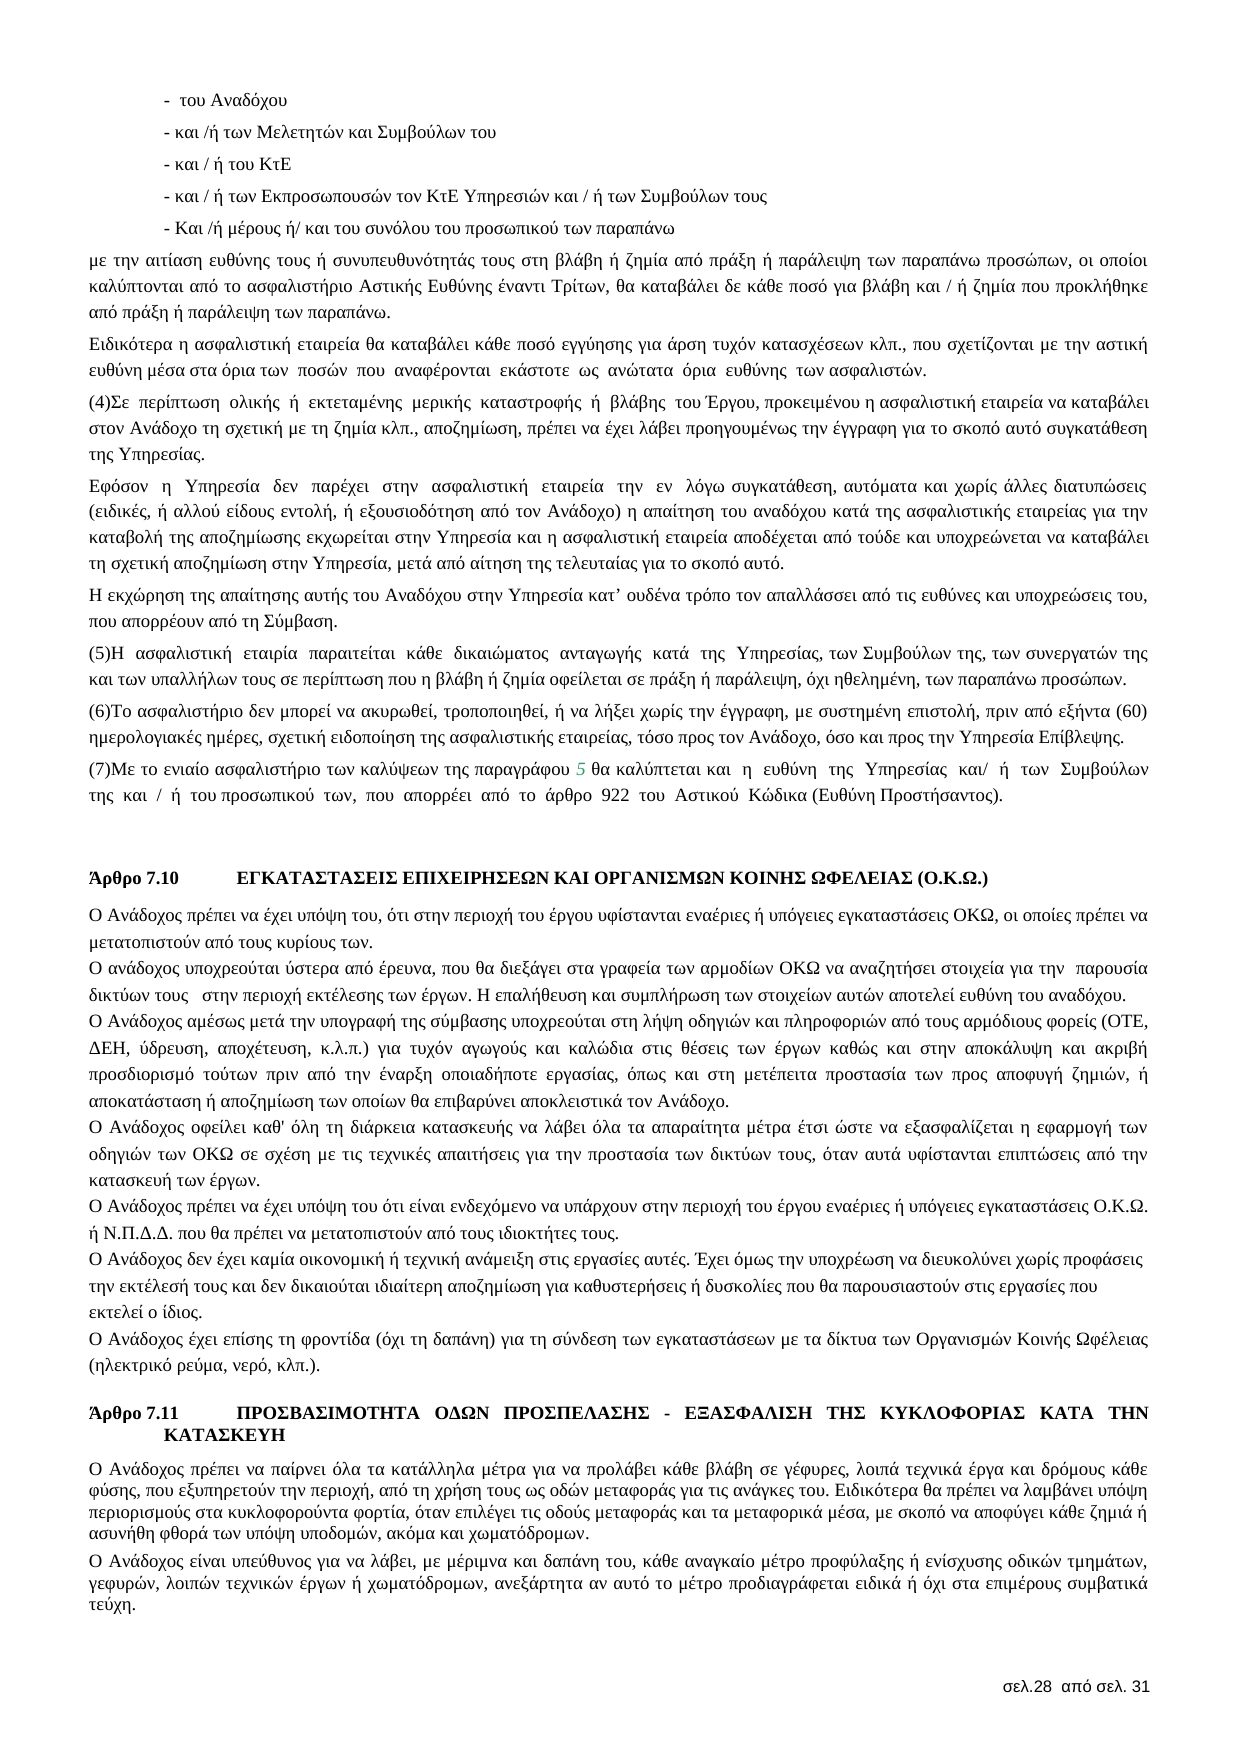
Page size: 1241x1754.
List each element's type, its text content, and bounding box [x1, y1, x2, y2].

text Ειδικότερα η ασφαλιστική εταιρεία θα καταβάλει κάθε ποσό εγγύησης για άρση τυχόν κατασχέσεων κλπ., που σχετίζονται με την αστική ευθύνη μέσα στα όρια των ποσών που αναφέρονται εκάστοτε ως ανώτατα όρια ευθύνης των ασφαλιστών. [89, 333, 1150, 380]
text Ο ανάδοχος υποχρεούται ύστερα από έρευνα, που θα διεξάγει στα γραφεία των αρμοδίων ΟΚΩ να αναζητήσει στοιχεία για την παρουσία δικτύων τους στην περιοχή εκτέλεσης των έργων. Η επαλήθευση και συμπλήρωση των στοιχείων αυτών αποτελεί ευθύνη του αναδόχου. [89, 953, 1150, 1006]
subtitle ΕΓΚΑΤΑΣΤΑΣΕΙΣ ΕΠΙΧΕΙΡΗΣΕΩΝ ΚΑΙ ΟΡΓΑΝΙΣΜΩΝ ΚΟΙΝΗΣ ΩΦΕΛΕΙΑΣ (Ο.Κ.Ω.) [89, 867, 1150, 888]
text με την αιτίαση ευθύνης τους ή συνυπευθυνότητάς τους στη βλάβη ή ζημία από πράξη ή παράλειψη των παραπάνω προσώπων, οι οποίοι καλύπτονται από το ασφαλιστήριο Αστικής Ευθύνης έναντι Τρίτων, θα καταβάλει δε κάθε ποσό για βλάβη και / ή ζημία που προκλήθηκε από πράξη ή παράλειψη των παραπάνω. [89, 249, 1150, 322]
text - του Αναδόχου [89, 89, 1150, 110]
text Ο Ανάδοχος πρέπει να έχει υπόψη του, ότι στην περιοχή του έργου υφίστανται εναέριες ή υπόγειες εγκαταστάσεις ΟΚΩ, οι οποίες πρέπει να μετατοπιστούν από τους κυρίους των. [89, 901, 1150, 953]
text (7)Με το ενιαίο ασφαλιστήριο των καλύψεων της παραγράφου 5 θα καλύπτεται και η ευθύνη της Υπηρεσίας και/ ή των Συμβούλων της και / ή του προσωπικού των, που απορρέει από το άρθρο 922 του Αστικού Κώδικα (Ευθύνη Προστήσαντος). [89, 758, 1150, 805]
text (5)Η ασφαλιστική εταιρία παραιτείται κάθε δικαιώματος ανταγωγής κατά της Υπηρεσίας, των Συμβούλων της, των συνεργατών της και των υπαλλήλων τους σε περίπτωση που η βλάβη ή ζημία οφείλεται σε πράξη ή παράλειψη, όχι ηθελημένη, των παραπάνω προσώπων. [89, 642, 1150, 689]
subtitle ΠΡΟΣΒΑΣΙΜΟΤΗΤΑ ΟΔΩΝ ΠΡΟΣΠΕΛΑΣΗΣ - ΕΞΑΣΦΑΛΙΣΗ ΤΗΣ ΚΥΚΛΟΦΟΡΙΑΣ ΚΑΤΑ ΤΗΝ ΚΑΤΑΣΚΕΥΗ [89, 1402, 1150, 1445]
text (4)Σε περίπτωση ολικής ή εκτεταμένης μερικής καταστροφής ή βλάβης του Έργου, προκειμένου η ασφαλιστική εταιρεία να καταβάλει στον Ανάδοχο τη σχετική με τη ζημία κλπ., αποζημίωση, πρέπει να έχει λάβει προηγουμένως την έγγραφη για το σκοπό αυτό συγκατάθεση της Υπηρεσίας. [89, 391, 1150, 464]
text - και / ή του ΚτΕ [89, 153, 1150, 174]
text - και /ή των Μελετητών και Συμβούλων του [89, 121, 1150, 142]
text - Και /ή μέρους ή/ και του συνόλου του προσωπικού των παραπάνω [89, 217, 1150, 238]
text Η εκχώρηση της απαίτησης αυτής του Αναδόχου στην Υπηρεσία κατ’ ουδένα τρόπο τον απαλλάσσει από τις ευθύνες και υποχρεώσεις του, που απορρέουν από τη Σύμβαση. [89, 584, 1150, 631]
text Ο Ανάδοχος έχει επίσης τη φροντίδα (όχι τη δαπάνη) για τη σύνδεση των εγκαταστάσεων με τα δίκτυα των Οργανισμών Κοινής Ωφέλειας (ηλεκτρικό ρεύμα, νερό, κλπ.). [89, 1324, 1150, 1377]
text Ο Ανάδοχος δεν έχει καμία οικονομική ή τεχνική ανάμειξη στις εργασίες αυτές. Έχει όμως την υποχρέωση να διευκολύνει χωρίς προφάσεις την εκτέλεσή τους και δεν δικαιούται ιδιαίτερη αποζημίωση για καθυστερήσεις ή δυσκολίες που θα παρουσιαστούν στις εργασίες που εκτελεί ο ίδιος. [89, 1244, 1150, 1324]
text Ο Ανάδοχος οφείλει καθ' όλη τη διάρκεια κατασκευής να λάβει όλα τα απαραίτητα μέτρα έτσι ώστε να εξασφαλίζεται η εφαρμογή των οδηγιών των ΟΚΩ σε σχέση με τις τεχνικές απαιτήσεις για την προστασία των δικτύων τους, όταν αυτά υφίστανται επιπτώσεις από την κατασκευή των έργων. [89, 1112, 1150, 1192]
text Ο Ανάδοχος αμέσως μετά την υπογραφή της σύμβασης υποχρεούται στη λήψη οδηγιών και πληροφοριών από τους αρμόδιους φορείς (ΟΤΕ, ΔΕΗ, ύδρευση, αποχέτευση, κ.λ.π.) για τυχόν αγωγούς και καλώδια στις θέσεις των έργων καθώς και στην αποκάλυψη και ακριβή προσδιορισμό τούτων πριν από την έναρξη οποιαδήποτε εργασίας, όπως και στη μετέπειτα προστασία των προς αποφυγή ζημιών, ή αποκατάσταση ή αποζημίωση των οποίων θα επιβαρύνει αποκλειστικά τον Ανάδοχο. [89, 1006, 1150, 1112]
text Ο Ανάδοχος είναι υπεύθυνος για να λάβει, με μέριμνα και δαπάνη του, κάθε αναγκαίο μέτρο προφύλαξης ή ενίσχυσης οδικών τμημάτων, γεφυρών, λοιπών τεχνικών έργων ή χωματόδρομων, ανεξάρτητα αν αυτό το μέτρο προδιαγράφεται ειδικά ή όχι στα επιμέρους συμβατικά τεύχη. [89, 1550, 1150, 1615]
text Ο Ανάδοχος πρέπει να έχει υπόψη του ότι είναι ενδεχόμενο να υπάρχουν στην περιοχή του έργου εναέριες ή υπόγειες εγκαταστάσεις Ο.Κ.Ω. ή Ν.Π.Δ.Δ. που θα πρέπει να μετατοπιστούν από τους ιδιοκτήτες τους. [89, 1192, 1150, 1244]
text (6)Το ασφαλιστήριο δεν μπορεί να ακυρωθεί, τροποποιηθεί, ή να λήξει χωρίς την έγγραφη, με συστημένη επιστολή, πριν από εξήντα (60) ημερολογιακές ημέρες, σχετική ειδοποίηση της ασφαλιστικής εταιρείας, τόσο προς τον Ανάδοχο, όσο και προς την Υπηρεσία Επίβλεψης. [89, 700, 1150, 747]
text Ο Ανάδοχος πρέπει να παίρνει όλα τα κατάλληλα μέτρα για να προλάβει κάθε βλάβη σε γέφυρες, λοιπά τεχνικά έργα και δρόμους κάθε φύσης, που εξυπηρετούν την περιοχή, από τη χρήση τους ως οδών μεταφοράς για τις ανάγκες του. Ειδικότερα θα πρέπει να λαμβάνει υπόψη περιορισμούς στα κυκλοφορούντα φορτία, όταν επιλέγει τις οδούς μεταφοράς και τα μεταφορικά μέσα, με σκοπό να αποφύγει κάθε ζημιά ή ασυνήθη φθορά των υπόψη υποδομών, ακόμα και χωματόδρομων. [89, 1457, 1150, 1544]
text Εφόσον η Υπηρεσία δεν παρέχει στην ασφαλιστική εταιρεία την εν λόγω συγκατάθεση, αυτόματα και χωρίς άλλες διατυπώσεις (ειδικές, ή αλλού είδους εντολή, ή εξουσιοδότηση από τον Ανάδοχο) η απαίτηση του αναδόχου κατά της ασφαλιστικής εταιρείας για την καταβολή της αποζημίωσης εκχωρείται στην Υπηρεσία και η ασφαλιστική εταιρεία αποδέχεται από τούδε και υποχρεώνεται να καταβάλει τη σχετική αποζημίωση στην Υπηρεσία, μετά από αίτηση της τελευταίας για το σκοπό αυτό. [89, 474, 1150, 573]
text - και / ή των Εκπροσωπουσών τον ΚτΕ Υπηρεσιών και / ή των Συμβούλων τους [89, 185, 1150, 206]
